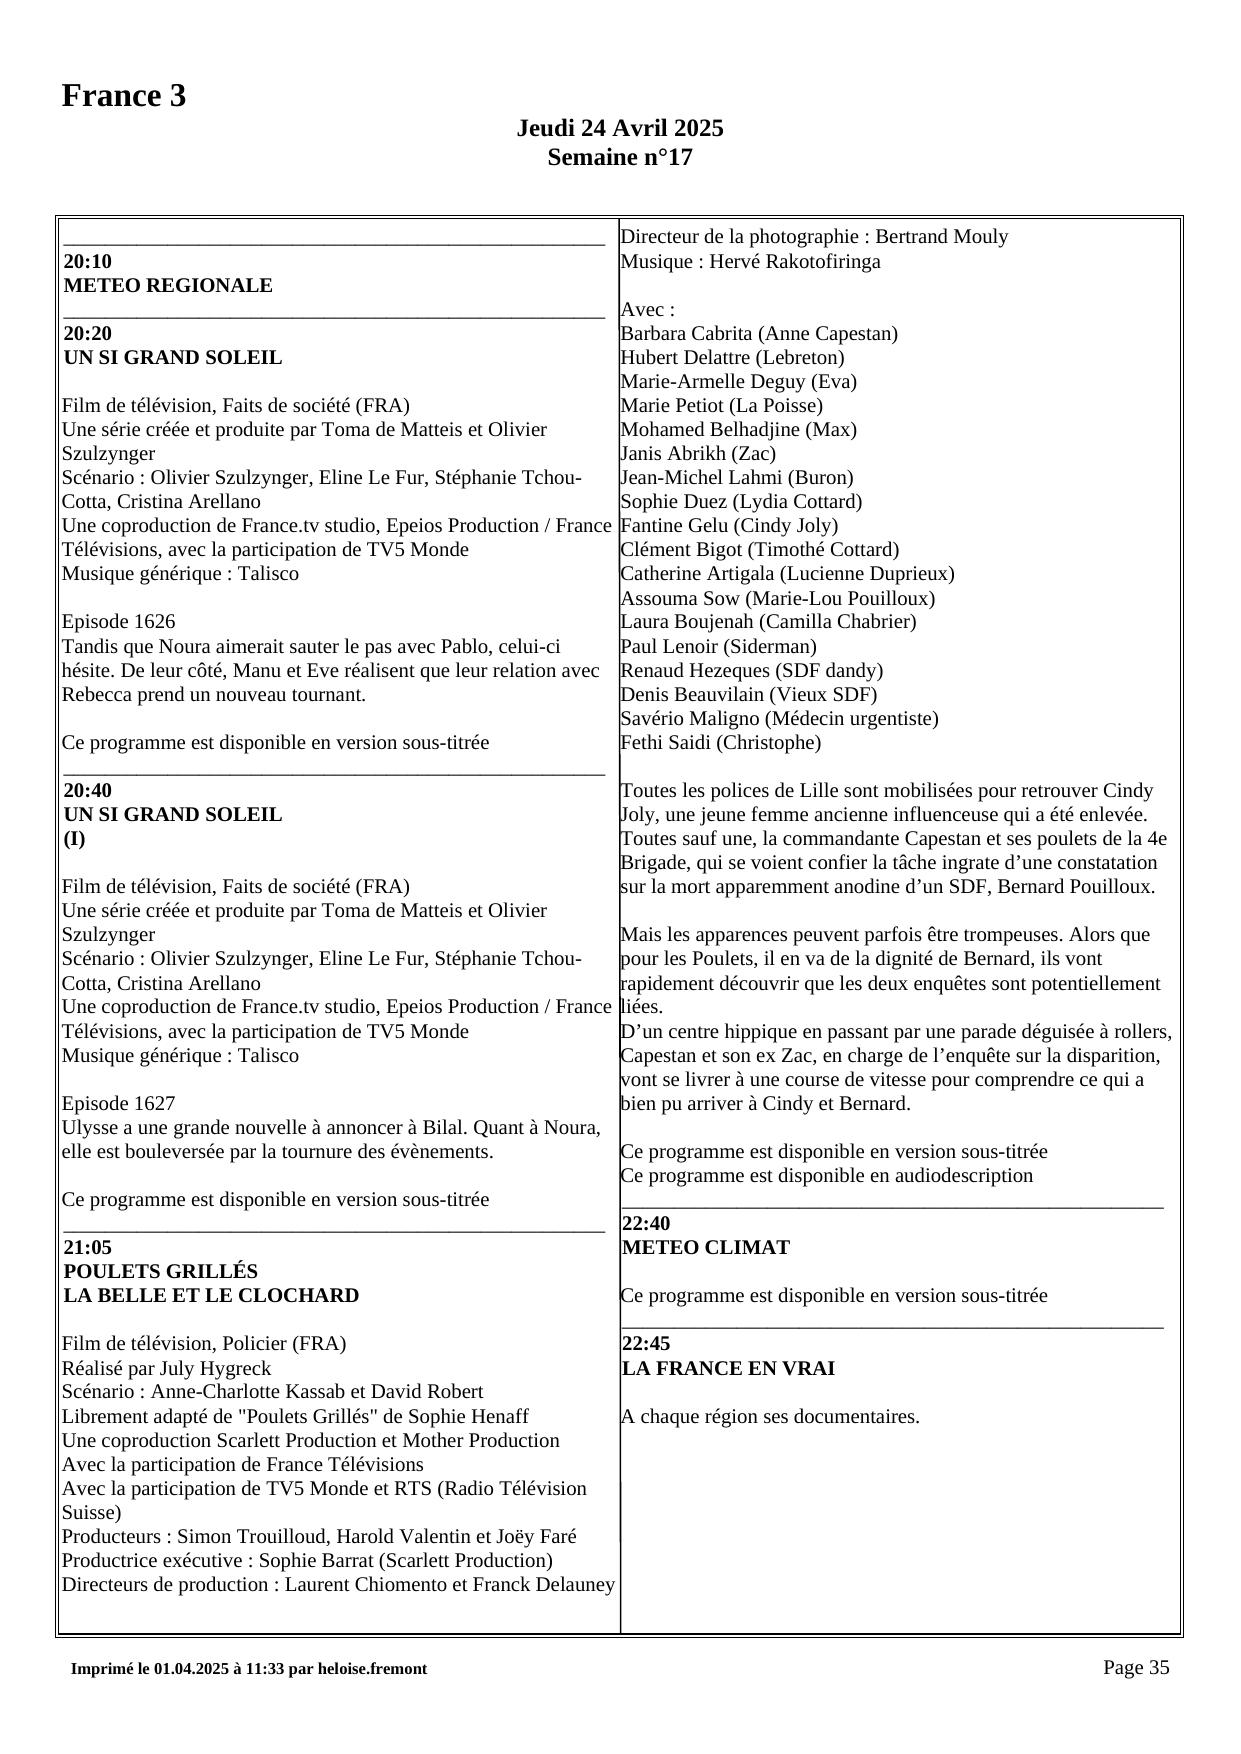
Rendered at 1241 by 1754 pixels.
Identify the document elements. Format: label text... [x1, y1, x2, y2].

text ____________________________________________________ [63, 297, 620, 321]
text Film de télévision, Policier (FRA) Réalisé par July Hygreck Scénario : Anne-Charlotte Kassab et David Robert Librement adapté de "Poulets Grillés" de Sophie Henaff Une coproduction Scarlett Production et Mother Production Avec la participation de France Télévisions Avec la participation de TV5 Monde et RTS (Radio Télévision Suisse) Producteurs : Simon Trouilloud, Harold Valentin et Joëy Faré Productrice exécutive : Sophie Barrat (Scarlett Production) Directeurs de production : Laurent Chiomento et Franck Delauney [61, 1307, 620, 1620]
text LA BELLE ET LE CLOCHARD [63, 1283, 620, 1307]
text 20:10 [63, 248, 620, 273]
text ____________________________________________________ [63, 754, 620, 778]
text 22:40 [622, 1211, 1179, 1235]
text METEO REGIONALE [63, 273, 620, 297]
text UN SI GRAND SOLEIL [63, 802, 620, 826]
text 20:20 [63, 321, 620, 345]
text LA FRANCE EN VRAI [622, 1355, 1179, 1379]
text Ce programme est disponible en version sous-titrée [61, 1187, 620, 1211]
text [622, 1307, 1179, 1331]
text Film de télévision, Faits de société (FRA) Une série créée et produite par Toma de Matteis et Olivier Szulzynger Scénario : Olivier Szulzynger, Eline Le Fur, Stéphanie Tchou-Cotta, Cristina Arellano Une coproduction de France.tv studio, Epeios Production / France Télévisions, avec la participation de TV5 Monde Musique générique : Talisco Episode 1627 Ulysse a une grande nouvelle à annoncer à Bilal. Quant à Noura, elle est bouleversée par la tournure des évènements. [61, 850, 620, 1163]
text 22:45 [622, 1331, 1179, 1355]
text UN SI GRAND SOLEIL [63, 345, 620, 369]
text Ce programme est disponible en version sous-titrée [620, 1283, 1179, 1307]
text Ce programme est disponible en version sous-titrée [620, 1139, 1179, 1163]
text METEO CLIMAT [622, 1235, 1179, 1259]
text A chaque région ses documentaires. [620, 1379, 1179, 1428]
text 20:40 [63, 778, 620, 802]
text Ce programme est disponible en version sous-titrée [61, 730, 620, 754]
text Directeur de la photographie : Bertrand Mouly Musique : Hervé Rakotofiringa Avec : Barbara Cabrita (Anne Capestan) Hubert Delattre (Lebreton) Marie-Armelle Deguy (Eva) Marie Petiot (La Poisse) Mohamed Belhadjine (Max) Janis Abrikh (Zac) Jean-Michel Lahmi (Buron) Sophie Duez (Lydia Cottard) Fantine Gelu (Cindy Joly) Clément Bigot (Timothé Cottard) Catherine Artigala (Lucienne Duprieux) Assouma Sow (Marie-Lou Pouilloux) Laura Boujenah (Camilla Chabrier) Paul Lenoir (Siderman) Renaud Hezeques (SDF dandy) Denis Beauvilain (Vieux SDF) Savério Maligno (Médecin urgentiste) Fethi Saidi (Christophe) Toutes les polices de Lille sont mobilisées pour retrouver Cindy Joly, une jeune femme ancienne influenceuse qui a été enlevée. Toutes sauf une, la commandante Capestan et ses poulets de la 4e Brigade, qui se voient confier la tâche ingrate d’une constatation sur la mort apparemment anodine d’un SDF, Bernard Pouilloux. Mais les apparences peuvent parfois être trompeuses. Alors que pour les Poulets, il en va de la dignité de Bernard, ils vont rapidement découvrir que les deux enquêtes sont potentiellement liées. D’un centre hippique en passant par une parade déguisée à rollers, Capestan et son ex Zac, en charge de l’enquête sur la disparition, vont se livrer à une course de vitesse pour comprendre ce qui a bien pu arriver à Cindy et Bernard. [620, 224, 1179, 1115]
text Film de télévision, Faits de société (FRA) Une série créée et produite par Toma de Matteis et Olivier Szulzynger Scénario : Olivier Szulzynger, Eline Le Fur, Stéphanie Tchou-Cotta, Cristina Arellano Une coproduction de France.tv studio, Epeios Production / France Télévisions, avec la participation de TV5 Monde Musique générique : Talisco Episode 1626 Tandis que Noura aimerait sauter le pas avec Pablo, celui-ci hésite. De leur côté, Manu et Eve réalisent que leur relation avec Rebecca prend un nouveau tournant. [61, 369, 620, 706]
text Ce programme est disponible en audiodescription [620, 1163, 1179, 1187]
text ____________________________________________________ [622, 1187, 1179, 1211]
text 21:05 [63, 1235, 620, 1259]
text ____________________________________________________ [63, 224, 620, 248]
text ____________________________________________________ [63, 1211, 620, 1235]
text (I) [63, 826, 620, 850]
text POULETS GRILLÉS [63, 1259, 620, 1283]
